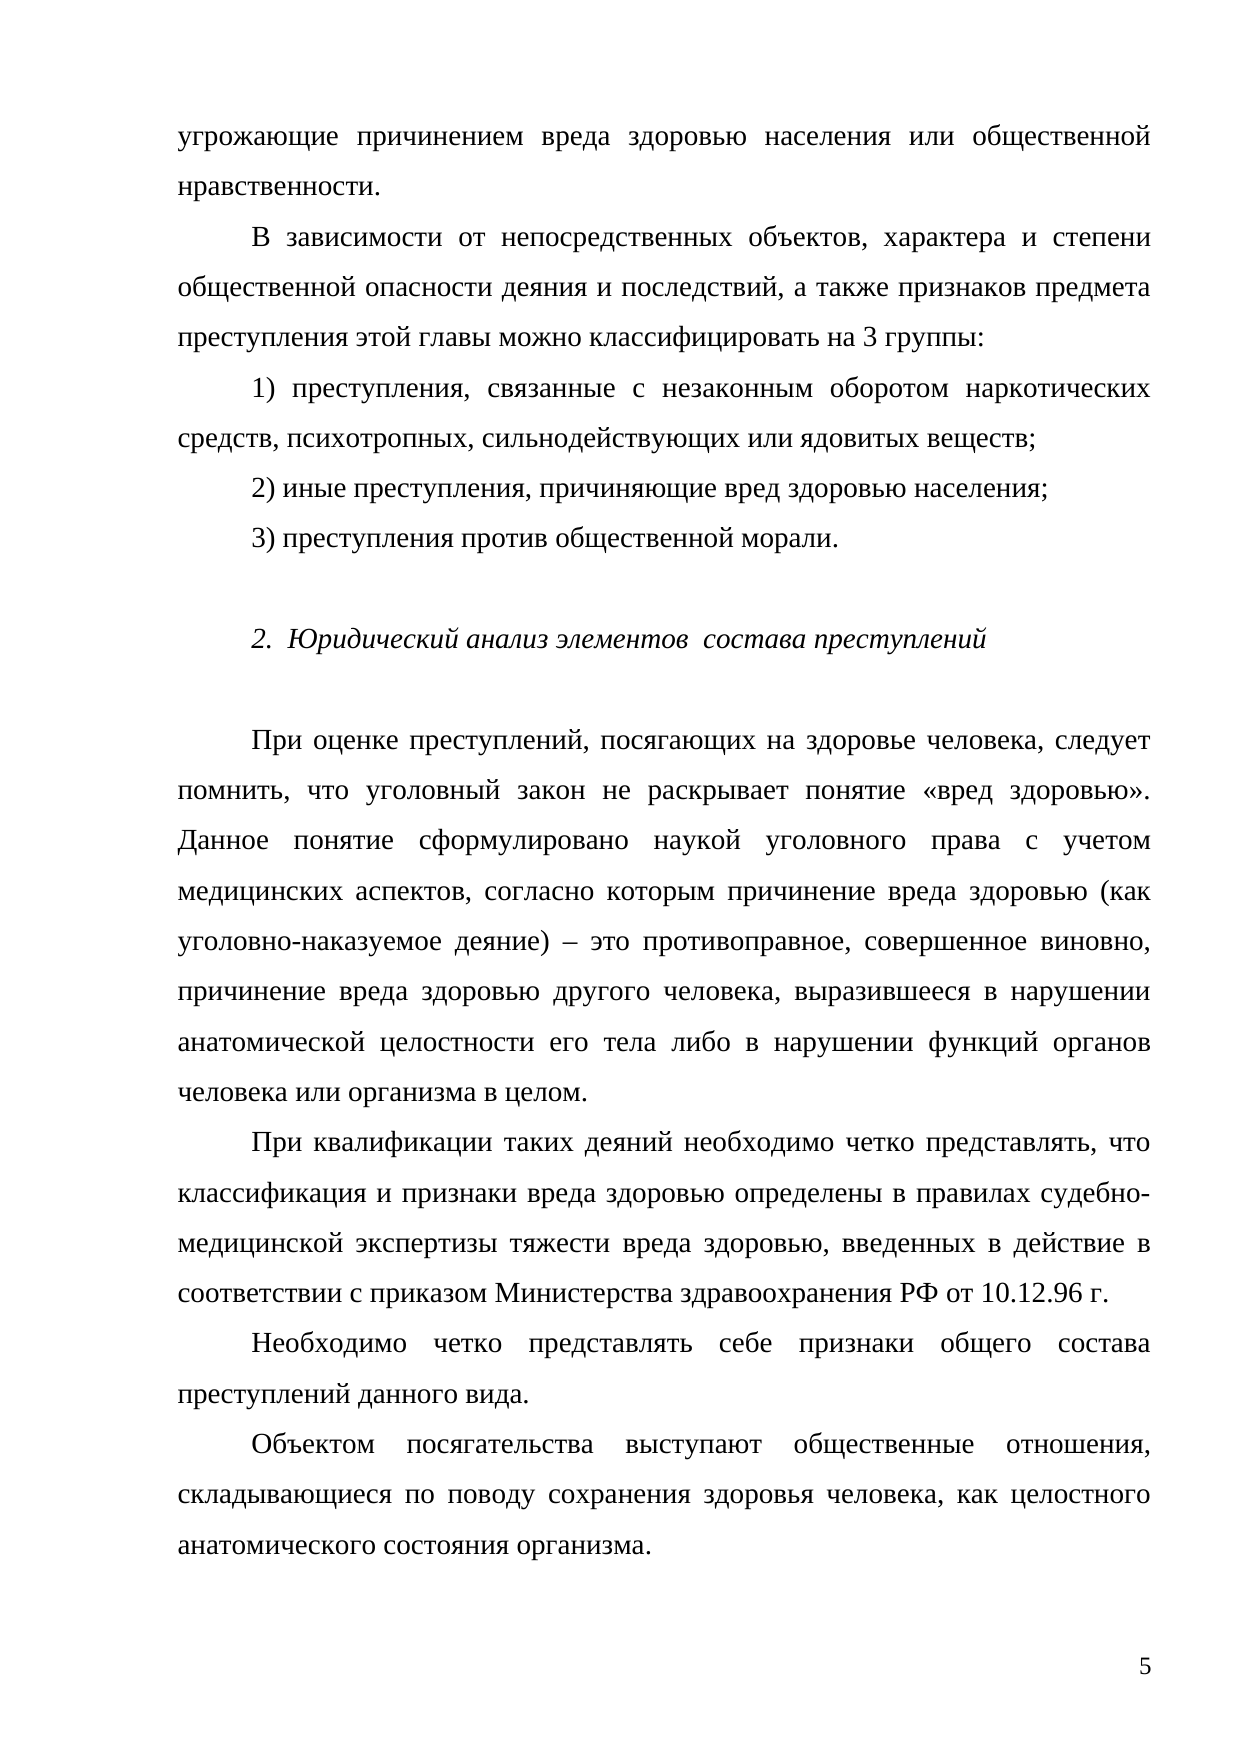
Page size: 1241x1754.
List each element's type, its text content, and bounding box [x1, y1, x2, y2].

text При оценке преступлений, посягающих на здоровье человека, следует помнить, что уголовный закон не раскрывает понятие «вред здоровью». Данное понятие сформулировано наукой уголовного права с учетом медицинских аспектов, согласно которым причинение вреда здоровью (как уголовно-наказуемое деяние) – это противоправное, совершенное виновно, причинение вреда здоровью другого человека, выразившееся в нарушении анатомической целостности его тела либо в нарушении функций органов человека или организма в целом. [177, 722, 1152, 1108]
text При квалификации таких деяний необходимо четко представлять, что классификация и признаки вреда здоровью определены в правилах судебно-медицинской экспертизы тяжести вреда здоровью, введенных в действие в соответствии с приказом Министерства здравоохранения РФ от 10.12.96 г. [177, 1124, 1152, 1309]
text 2) иные преступления, причиняющие вред здоровью населения; [177, 470, 1152, 504]
text В зависимости от непосредственных объектов, характера и степени общественной опасности деяния и последствий, а также признаков предмета преступления этой главы можно классифицировать на 3 группы: [177, 219, 1152, 353]
text 3) преступления против общественной морали. [177, 521, 1152, 554]
text Необходимо четко представлять себе признаки общего состава преступлений данного вида. [177, 1326, 1152, 1409]
text Объектом посягательства выступают общественные отношения, складывающиеся по поводу сохранения здоровья человека, как целостного анатомического состояния организма. [177, 1426, 1152, 1560]
text 1) преступления, связанные с незаконным оборотом наркотических средств, психотропных, сильнодействующих или ядовитых веществ; [177, 370, 1152, 453]
text 2. Юридический анализ элементов состава преступлений [177, 621, 1152, 655]
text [177, 118, 1152, 202]
